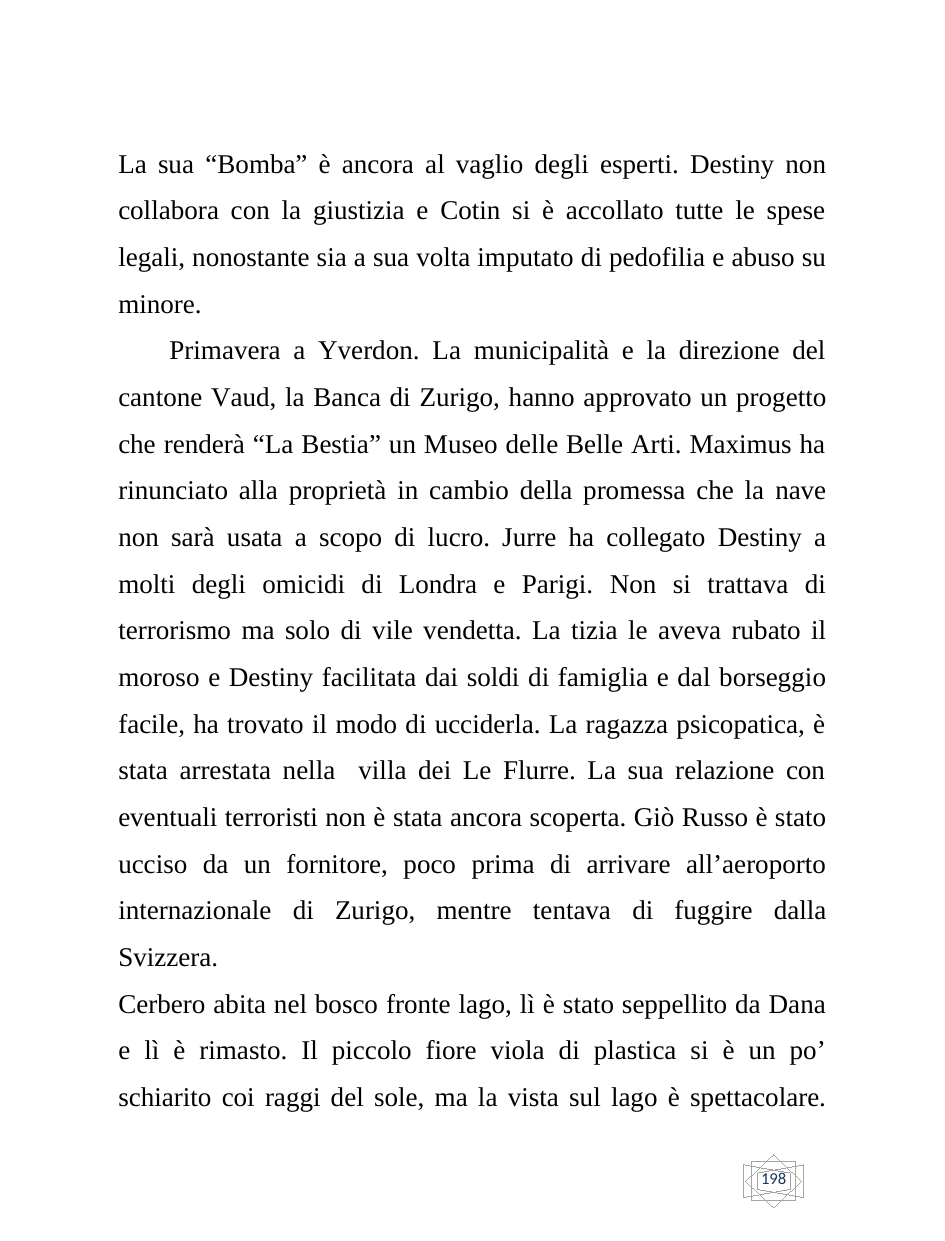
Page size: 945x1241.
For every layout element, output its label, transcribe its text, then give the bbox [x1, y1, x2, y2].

text Primavera a Yverdon. La municipalità e la direzione del cantone Vaud, la Banca di Zurigo, hanno approvato un progetto che renderà “La Bestia” un Museo delle Belle Arti. Maximus ha rinunciato alla proprietà in cambio della promessa che la nave non sarà usata a scopo di lucro. Jurre ha collegato Destiny a molti degli omicidi di Londra e Parigi. Non si trattava di terrorismo ma solo di vile vendetta. La tizia le aveva rubato il moroso e Destiny facilitata dai soldi di famiglia e dal borseggio facile, ha trovato il modo di ucciderla. La ragazza psicopatica, è stata arrestata nella villa dei Le Flurre. La sua relazione con eventuali terroristi non è stata ancora scoperta. Giò Russo è stato ucciso da un fornitore, poco prima di arrivare all’aeroporto internazionale di Zurigo, mentre tentava di fuggire dalla Svizzera. [118, 334, 827, 972]
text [118, 988, 827, 1112]
text La sua “Bomba” è ancora al vaglio degli esperti. Destiny non collabora con la giustizia e Cotin si è accollato tutte le spese legali, nonostante sia a sua volta imputato di pedofilia e abuso su minore. [118, 148, 827, 319]
